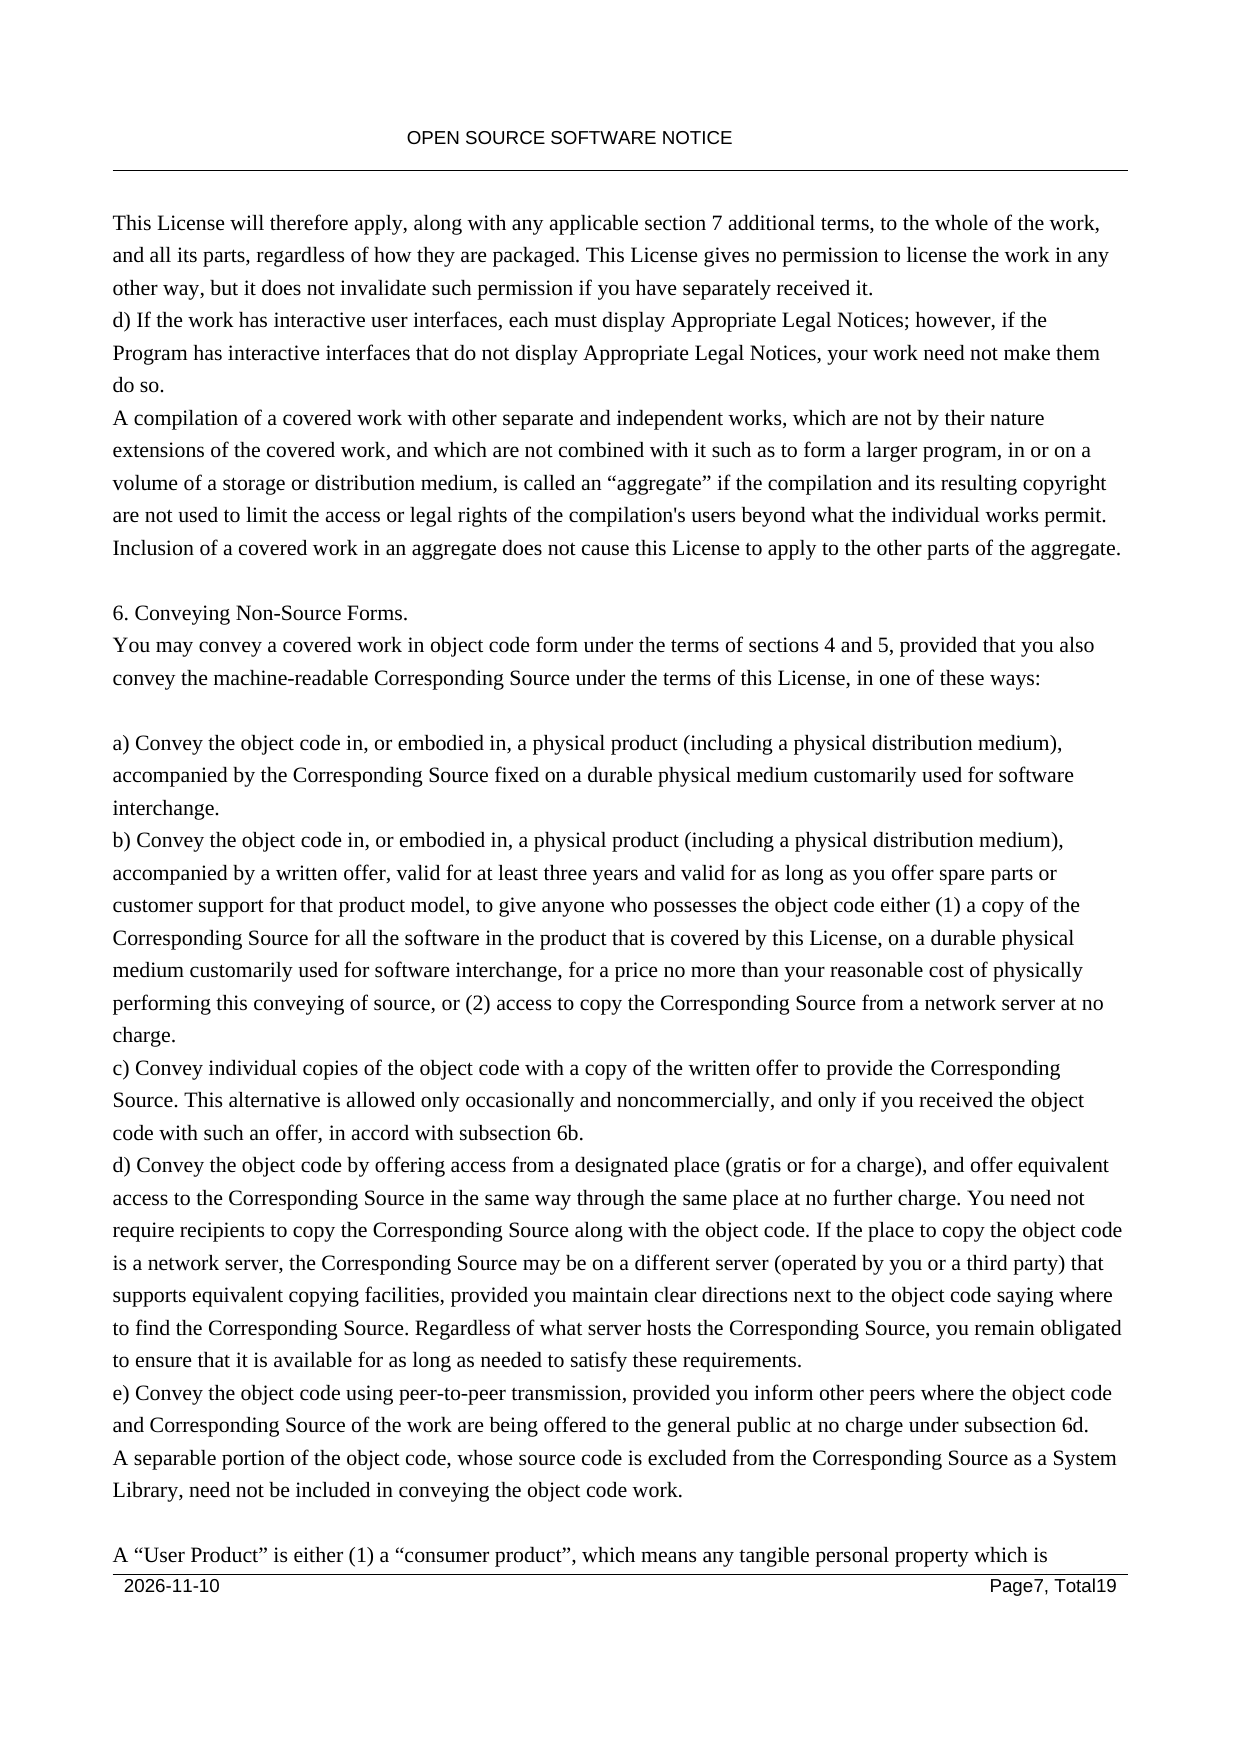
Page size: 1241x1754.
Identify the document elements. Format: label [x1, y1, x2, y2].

text [112, 206, 1128, 1571]
